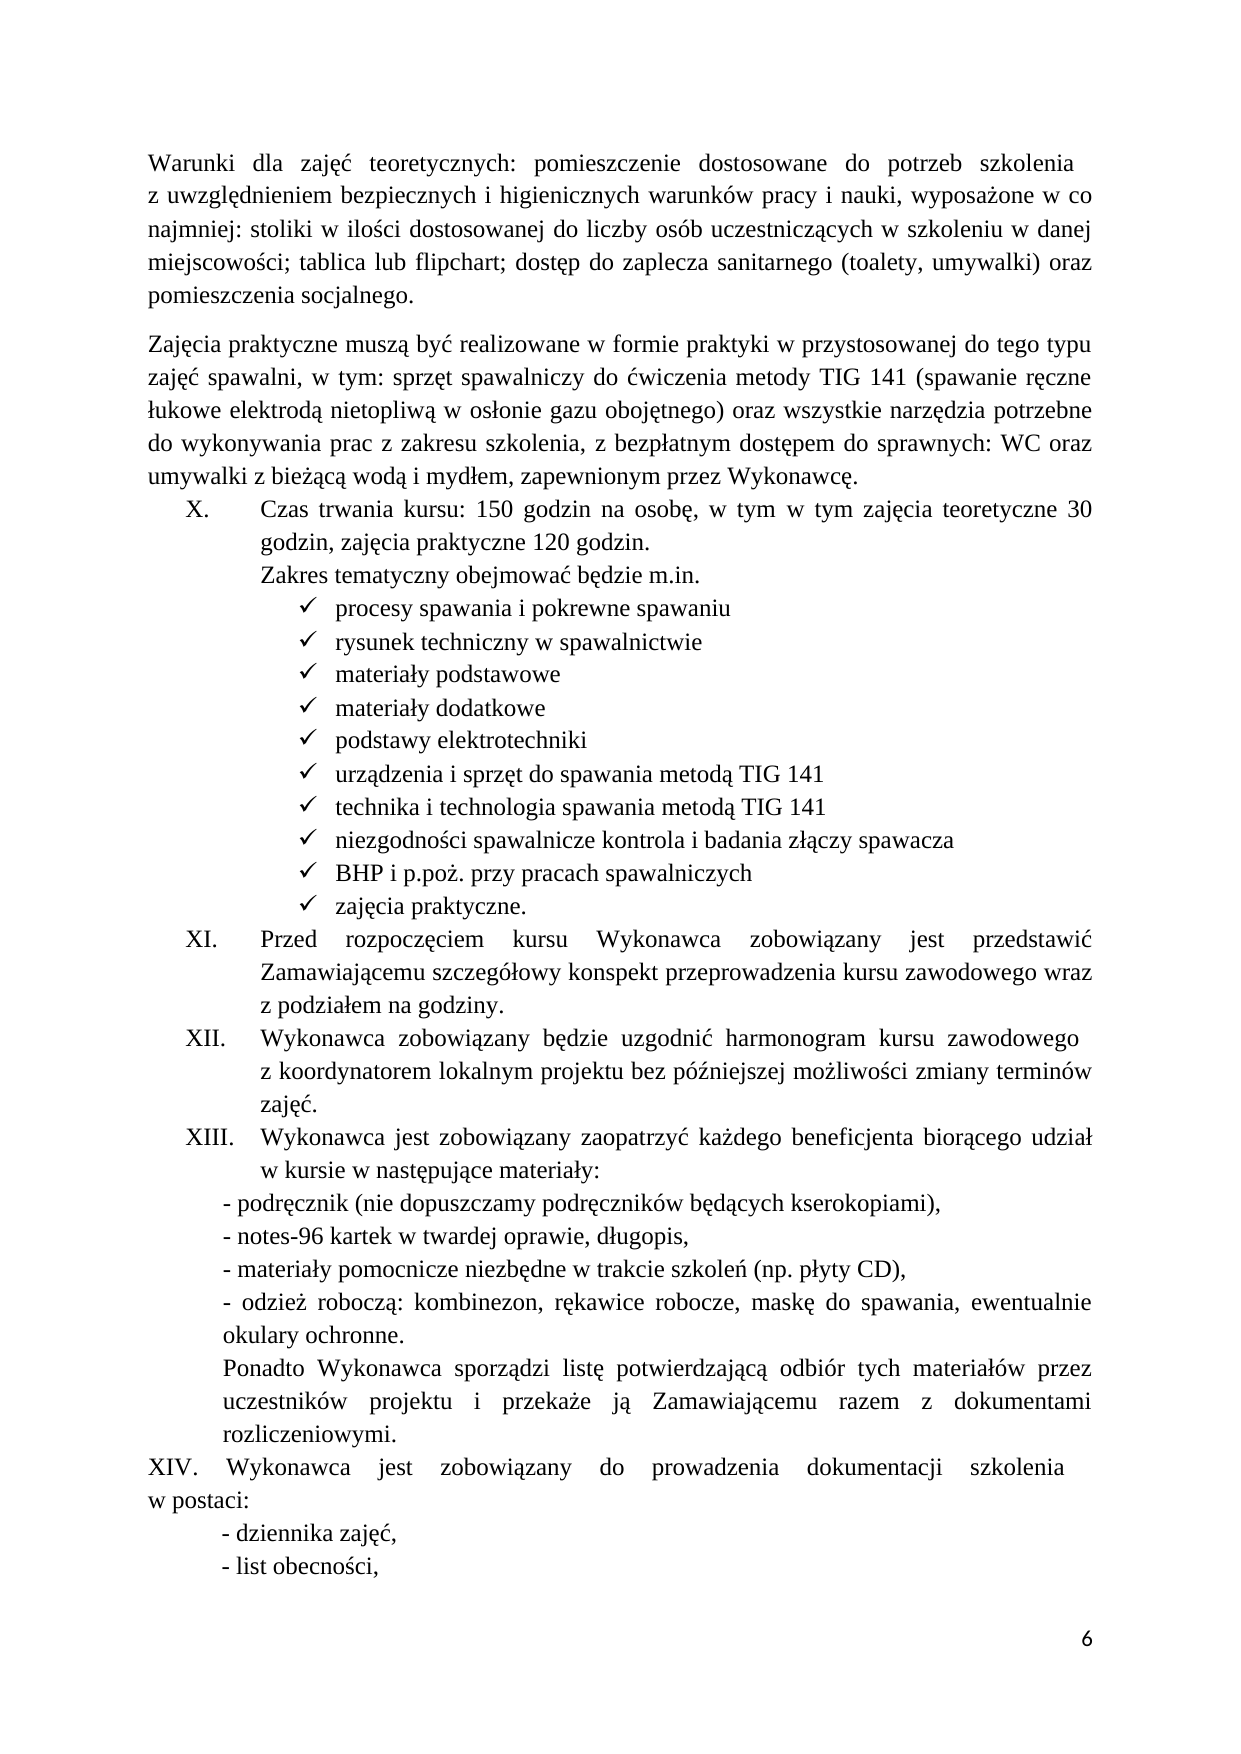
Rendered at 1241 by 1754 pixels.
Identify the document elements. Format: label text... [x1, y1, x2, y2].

list Czas trwania kursu: 150 godzin na osobę, w tym w tym zajęcia teoretyczne 30 godzin, zajęcia praktyczne 120 godzin. [185, 494, 1093, 556]
list zajęcia praktyczne. [298, 891, 1093, 919]
text Ponadto Wykonawca sporządzi listę potwierdzającą odbiór tych materiałów przez uczestników projektu i przekaże ją Zamawiającemu razem z dokumentami rozliczeniowymi. [223, 1353, 1093, 1448]
text - notes-96 kartek w twardej oprawie, długopis, [223, 1221, 1093, 1250]
list procesy spawania i pokrewne spawaniu [298, 593, 1093, 622]
text Zakres tematyczny obejmować będzie m.in. [260, 561, 1093, 589]
list Wykonawca jest zobowiązany zaopatrzyć każdego beneficjenta biorącego udział w kursie w następujące materiały: [185, 1122, 1093, 1184]
list urządzenia i sprzęt do spawania metodą TIG 141 [298, 759, 1093, 787]
text - dziennika zajęć, [221, 1518, 1093, 1547]
text Warunki dla zajęć teoretycznych: pomieszczenie dostosowane do potrzeb szkolenia z uwzględnieniem bezpiecznych i higienicznych warunków pracy i nauki, wyposażone w co najmniej: stoliki w ilości dostosowanej do liczby osób uczestniczących w szkoleniu w danej miejscowości; tablica lub flipchart; dostęp do zaplecza sanitarnego (toalety, umywalki) oraz pomieszczenia socjalnego. [148, 148, 1093, 308]
text - podręcznik (nie dopuszczamy podręczników będących kserokopiami), [223, 1188, 1093, 1217]
text - materiały pomocnicze niezbędne w trakcie szkoleń (np. płyty CD), [223, 1254, 1093, 1283]
text - odzież roboczą: kombinezon, rękawice robocze, maskę do spawania, ewentualnie okulary ochronne. [223, 1287, 1093, 1349]
list BHP i p.poż. przy pracach spawalniczych [298, 858, 1093, 886]
list materiały dodatkowe [298, 693, 1093, 721]
text XIV. Wykonawca jest zobowiązany do prowadzenia dokumentacji szkolenia w postaci: [148, 1452, 1093, 1514]
text - list obecności, [221, 1551, 1093, 1580]
list niezgodności spawalnicze kontrola i badania złączy spawacza [298, 825, 1093, 853]
text Zajęcia praktyczne muszą być realizowane w formie praktyki w przystosowanej do tego typu zajęć spawalni, w tym: sprzęt spawalniczy do ćwiczenia metody TIG 141 (spawanie ręczne łukowe elektrodą nietopliwą w osłonie gazu obojętnego) oraz wszystkie narzędzia potrzebne do wykonywania prac z zakresu szkolenia, z bezpłatnym dostępem do sprawnych: WC oraz umywalki z bieżącą wodą i mydłem, zapewnionym przez Wykonawcę. [148, 329, 1093, 490]
list rysunek techniczny w spawalnictwie [298, 627, 1093, 655]
list Wykonawca zobowiązany będzie uzgodnić harmonogram kursu zawodowego z koordynatorem lokalnym projektu bez późniejszej możliwości zmiany terminów zajęć. [185, 1023, 1093, 1118]
list Przed rozpoczęciem kursu Wykonawca zobowiązany jest przedstawić Zamawiającemu szczegółowy konspekt przeprowadzenia kursu zawodowego wraz z podziałem na godziny. [185, 924, 1093, 1018]
list materiały podstawowe [298, 659, 1093, 688]
list technika i technologia spawania metodą TIG 141 [298, 792, 1093, 820]
list podstawy elektrotechniki [298, 726, 1093, 754]
